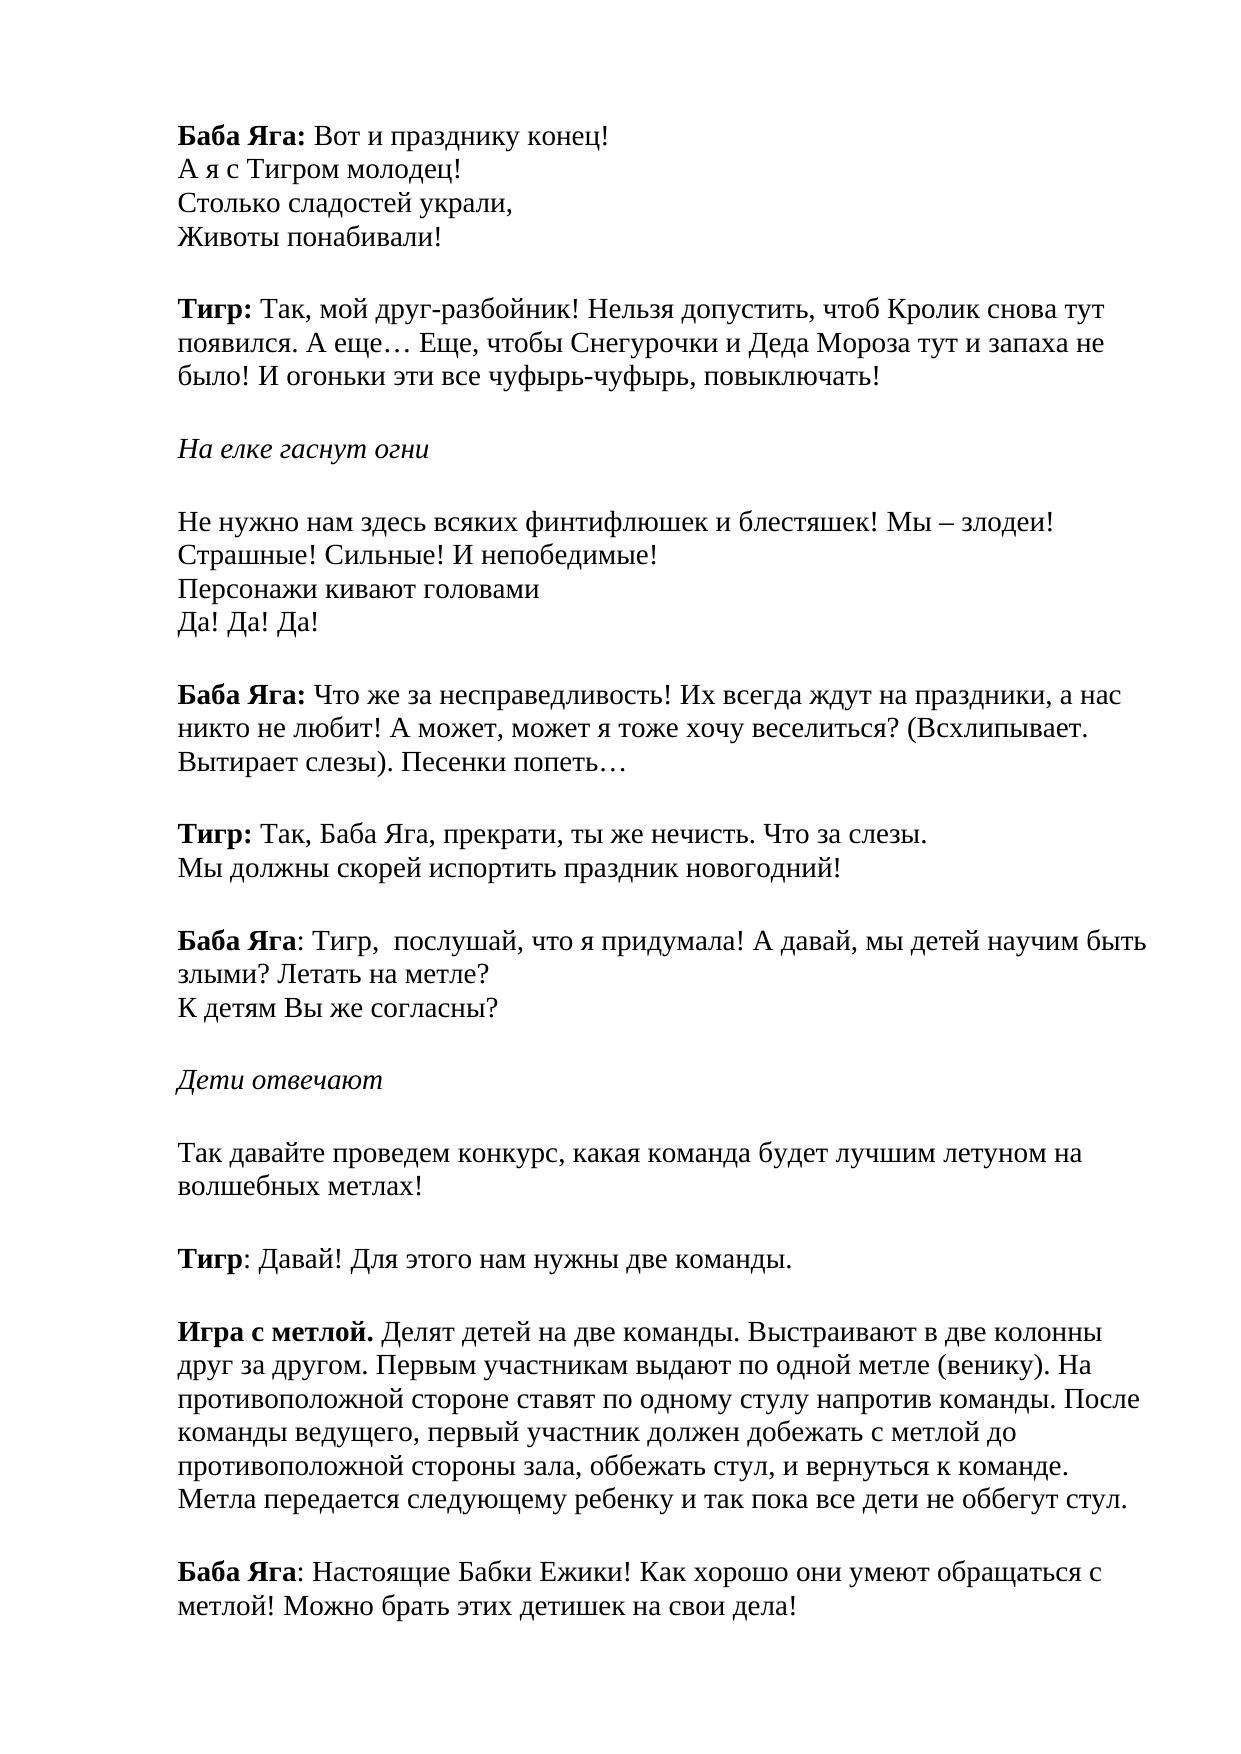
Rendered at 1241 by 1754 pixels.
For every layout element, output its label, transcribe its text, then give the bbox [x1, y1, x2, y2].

text Так давайте проведем конкурс, какая команда будет лучшим летуном на волшебных метлах! [177, 1135, 1152, 1202]
text Баба Яга: Вот и празднику конец! А я с Тигром молодец! Столько сладостей украли, Животы понабивали! [177, 118, 1152, 252]
text Игра с метлой. Делят детей на две команды. Выстраивают в две колонны друг за другом. Первым участникам выдают по одной метле (венику). На противоположной стороне ставят по одному стулу напротив команды. После команды ведущего, первый участник должен добежать с метлой до противоположной стороны зала, оббежать стул, и вернуться к команде. Метла передается следующему ребенку и так пока все дети не оббегут стул. [177, 1314, 1152, 1515]
text Тигр: Давай! Для этого нам нужны две команды. [177, 1241, 1152, 1275]
text Тигр: Так, Баба Яга, прекрати, ты же нечисть. Что за слезы. Мы должны скорей испортить праздник новогодний! [177, 817, 1152, 884]
text Баба Яга: Что же за несправедливость! Их всегда ждут на праздники, а нас никто не любит! А может, может я тоже хочу веселиться? (Всхлипывает. Вытирает слезы). Песенки попеть… [177, 677, 1152, 777]
text На елке гаснут огни [177, 431, 1152, 464]
text Тигр: Так, мой друг-разбойник! Нельзя допустить, чтоб Кролик снова тут появился. А еще… Еще, чтобы Снегурочки и Деда Мороза тут и запаха не было! И огоньки эти все чуфырь-чуфырь, повыключать! [177, 291, 1152, 392]
text Баба Яга: Настоящие Бабки Ежики! Как хорошо они умеют обращаться с метлой! Можно брать этих детишек на свои дела! [177, 1554, 1152, 1621]
text Баба Яга: Тигр, послушай, что я придумала! А давай, мы детей научим быть злыми? Летать на метле? К детям Вы же согласны? [177, 923, 1152, 1023]
text Дети отвечают [177, 1062, 1152, 1096]
text Не нужно нам здесь всяких финтифлюшек и блестяшек! Мы – злодеи! Страшные! Сильные! И непобедимые! Персонажи кивают головами Да! Да! Да! [177, 504, 1152, 638]
